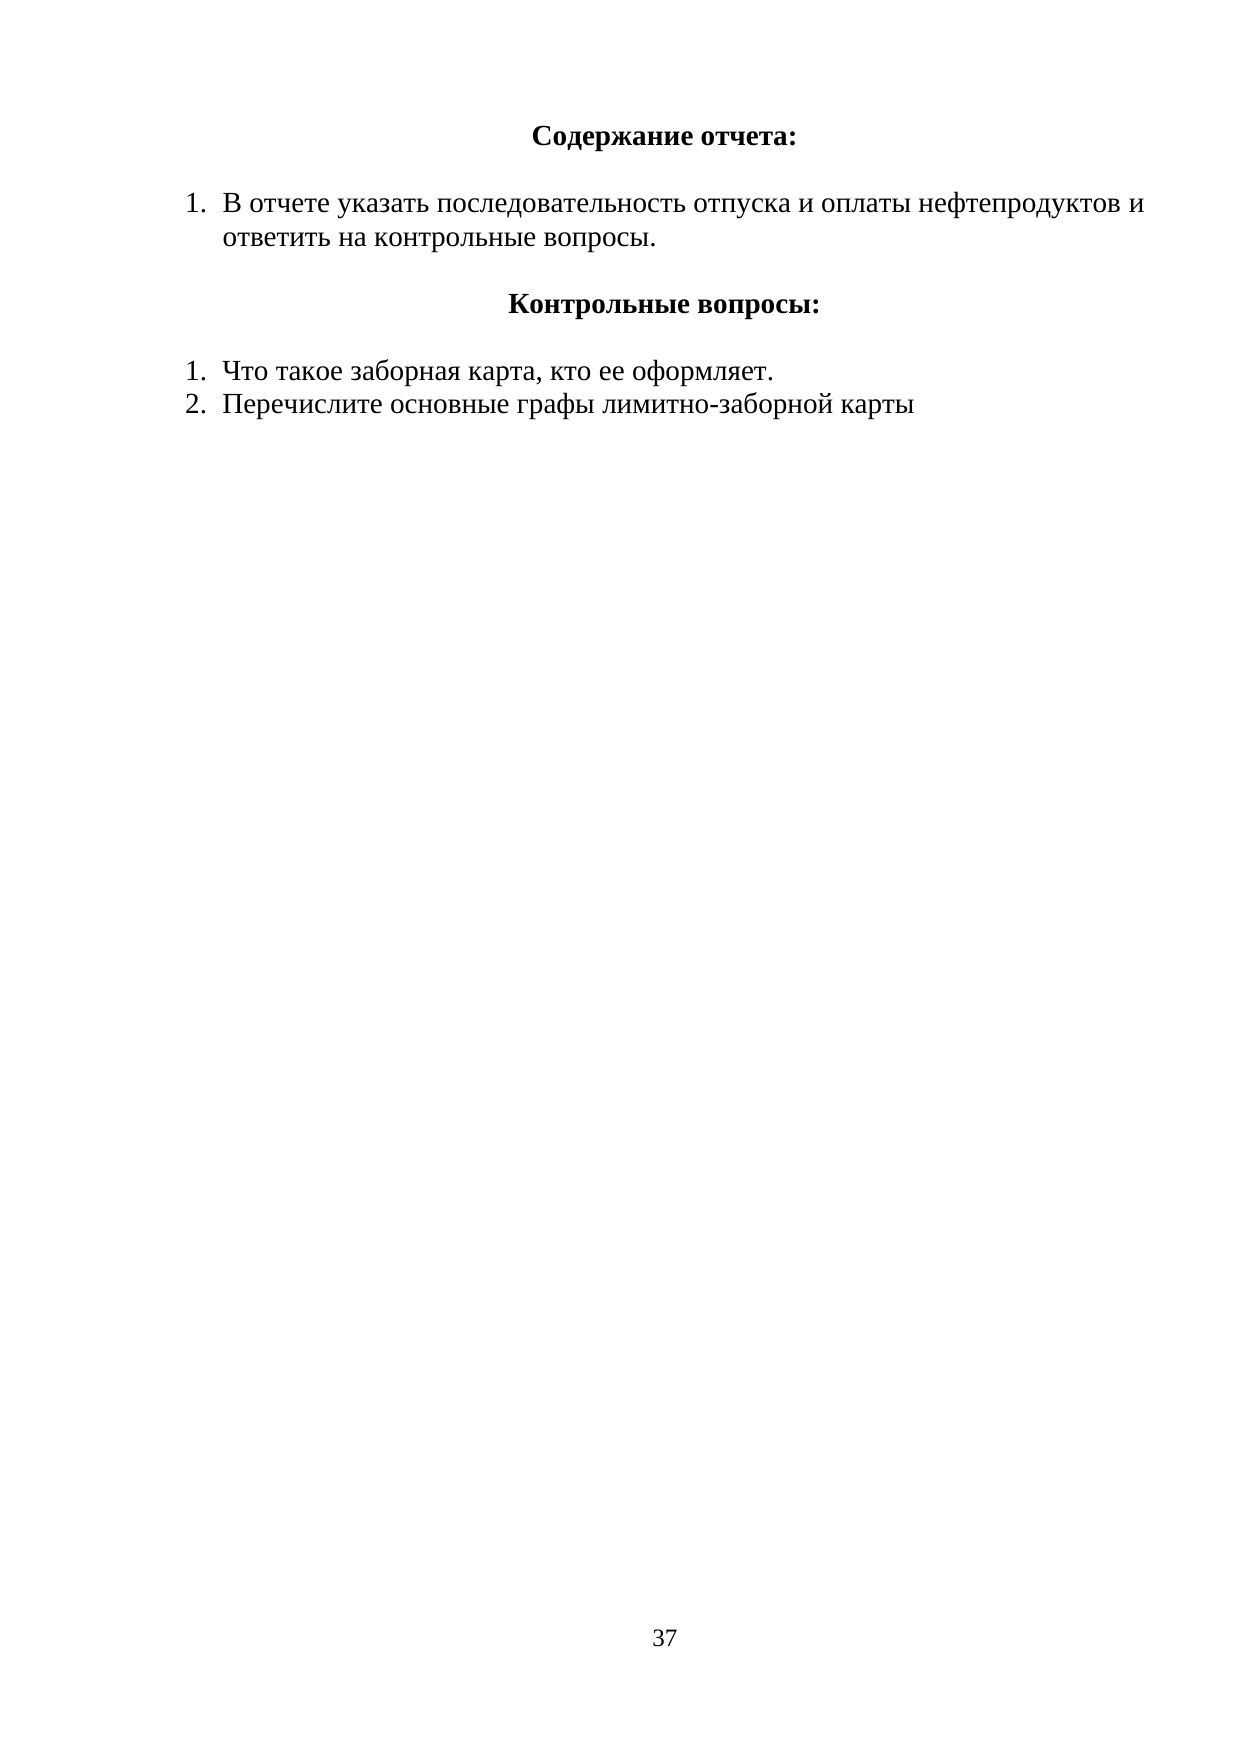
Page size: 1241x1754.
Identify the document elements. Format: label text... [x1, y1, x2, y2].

list Перечислите основные графы лимитно-заборной карты [185, 386, 1152, 420]
text Содержание отчета: [177, 118, 1152, 152]
text Контрольные вопросы: [177, 286, 1152, 319]
list В отчете указать последовательность отпуска и оплаты нефтепродуктов и ответить на контрольные вопросы. [185, 185, 1152, 252]
list Что такое заборная карта, кто ее оформляет. [185, 353, 1152, 386]
